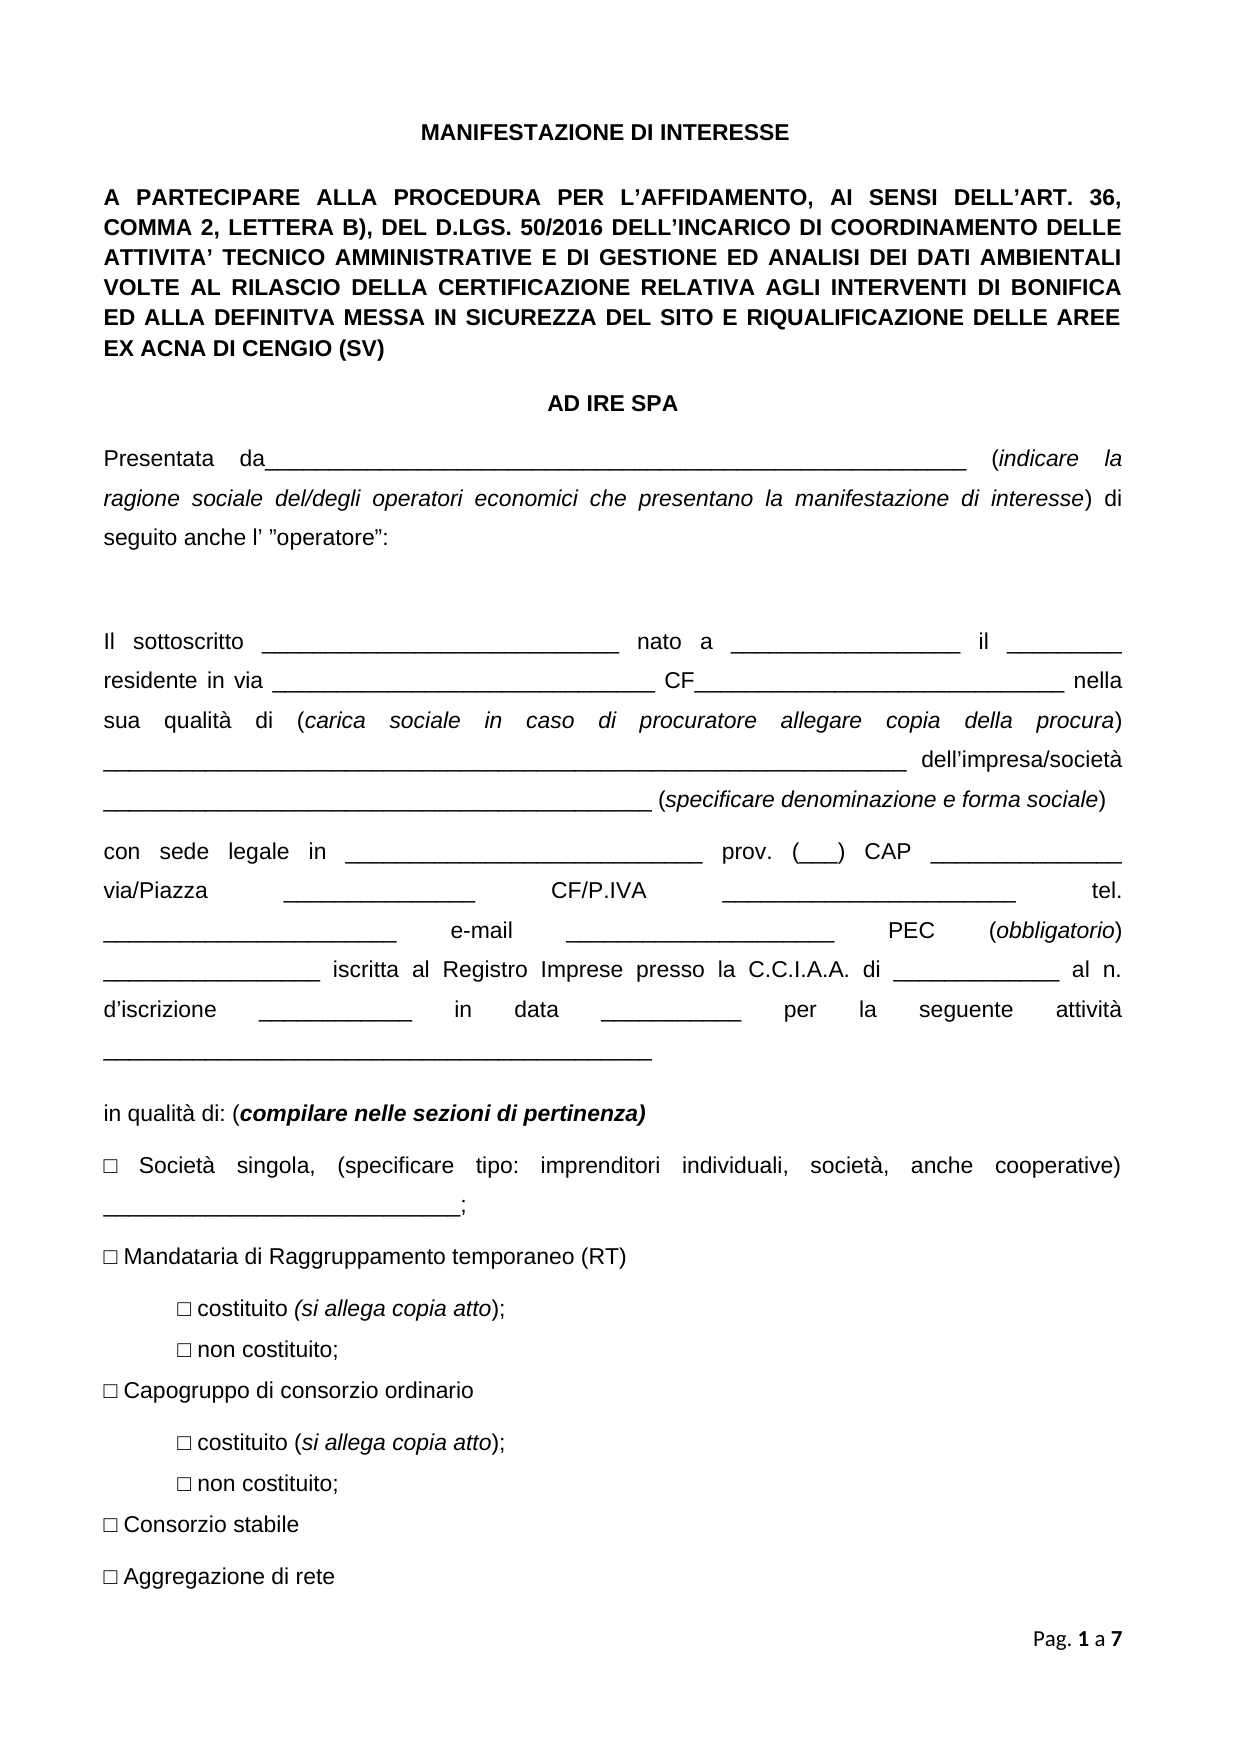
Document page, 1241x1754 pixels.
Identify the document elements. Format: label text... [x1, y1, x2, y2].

text in qualità di: (compilare nelle sezioni di pertinenza) [103, 1100, 1122, 1126]
text con sede legale in ____________________________ prov. (___) CAP _______________ via/Piazza _______________ CF/P.IVA _______________________ tel. _______________________ e-mail _____________________ PEC (obbligatorio) _________________ iscritta al Registro Imprese presso la C.C.I.A.A. di _____________ al n. d’iscrizione ____________ in data ___________ per la seguente attività ___________________________________________ [103, 838, 1122, 1062]
text □ costituito (si allega copia atto); [177, 1295, 1122, 1321]
text □ Aggregazione di rete [103, 1563, 1122, 1589]
text AD IRE SPA [103, 390, 1122, 416]
text □ Società singola, (specificare tipo: imprenditori individuali, società, anche cooperative) ____________________________; [103, 1152, 1122, 1217]
text □ Capogruppo di consorzio ordinario [103, 1377, 1122, 1403]
text Presentata da_______________________________________________________ (indicare la ragione sociale del/degli operatori economici che presentano la manifestazione di interesse) di seguito anche l’ ”operatore”: [103, 445, 1122, 550]
text □ non costituito; [177, 1470, 1122, 1496]
text Il sottoscritto ____________________________ nato a __________________ il _________ residente in via ______________________________ CF_____________________________ nella sua qualità di (carica sociale in caso di procuratore allegare copia della procura) _______________________________________________________________ dell’impresa/società ___________________________________________ (specificare denominazione e forma sociale) [103, 628, 1122, 812]
text □ costituito (si allega copia atto); [177, 1429, 1122, 1455]
text □ Mandataria di Raggruppamento temporaneo (RT) [103, 1243, 1122, 1269]
text MANIFESTAZIONE DI INTERESSE [103, 119, 1107, 145]
text □ Consorzio stabile [103, 1511, 1122, 1537]
text A PARTECIPARE ALLA PROCEDURA PER L’AFFIDAMENTO, AI SENSI DELL’ART. 36, COMMA 2, LETTERA B), DEL D.LGS. 50/2016 DELL’INCARICO DI COORDINAMENTO DELLE ATTIVITA’ TECNICO AMMINISTRATIVE E DI GESTIONE ED ANALISI DEI DATI AMBIENTALI VOLTE AL RILASCIO DELLA CERTIFICAZIONE RELATIVA AGLI INTERVENTI DI BONIFICA ED ALLA DEFINITVA MESSA IN SICUREZZA DEL SITO E RIQUALIFICAZIONE DELLE AREE EX ACNA DI CENGIO (SV) [103, 183, 1122, 361]
text □ non costituito; [177, 1336, 1122, 1362]
